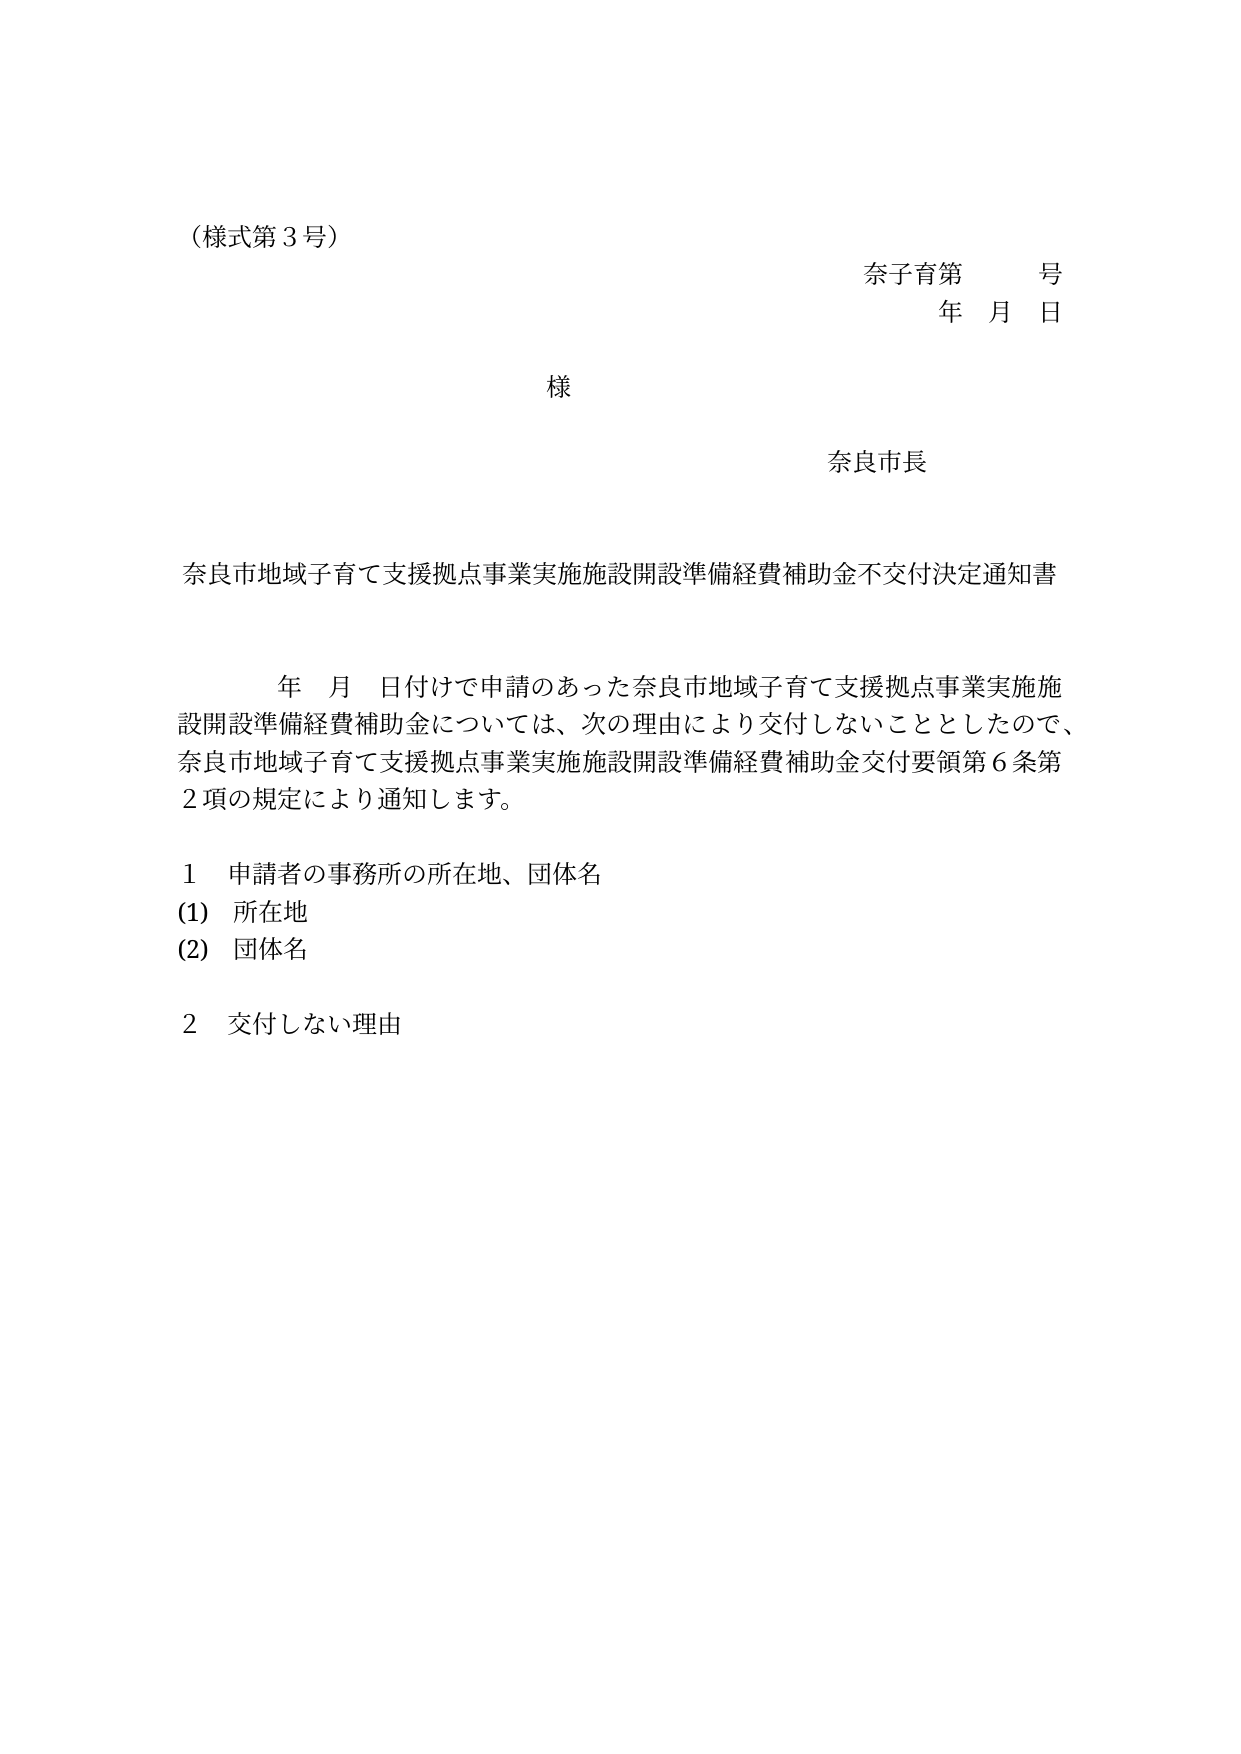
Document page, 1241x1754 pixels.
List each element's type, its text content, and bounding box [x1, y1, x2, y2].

text 奈良市地域子育て支援拠点事業実施施設開設準備経費補助金不交付決定通知書 [177, 554, 1063, 592]
text 奈子育第 号 [177, 254, 1063, 292]
text ２ 交付しない理由 [177, 1004, 1063, 1042]
text 年 月 日 [192, 292, 1063, 329]
text （様式第３号） [177, 217, 1063, 254]
text １ 申請者の事務所の所在地、団体名 [177, 854, 1063, 892]
text 奈良市長 [177, 442, 1063, 479]
text 様 [221, 367, 1063, 404]
text 年 月 日付けで申請のあった奈良市地域子育て支援拠点事業実施施設開設準備経費補助金については、次の理由により交付しないこととしたので、奈良市地域子育て支援拠点事業実施施設開設準備経費補助金交付要領第６条第２項の規定により通知します。 [177, 667, 1063, 817]
text (2) 団体名 [177, 929, 1063, 967]
text (1) 所在地 [177, 892, 1063, 929]
